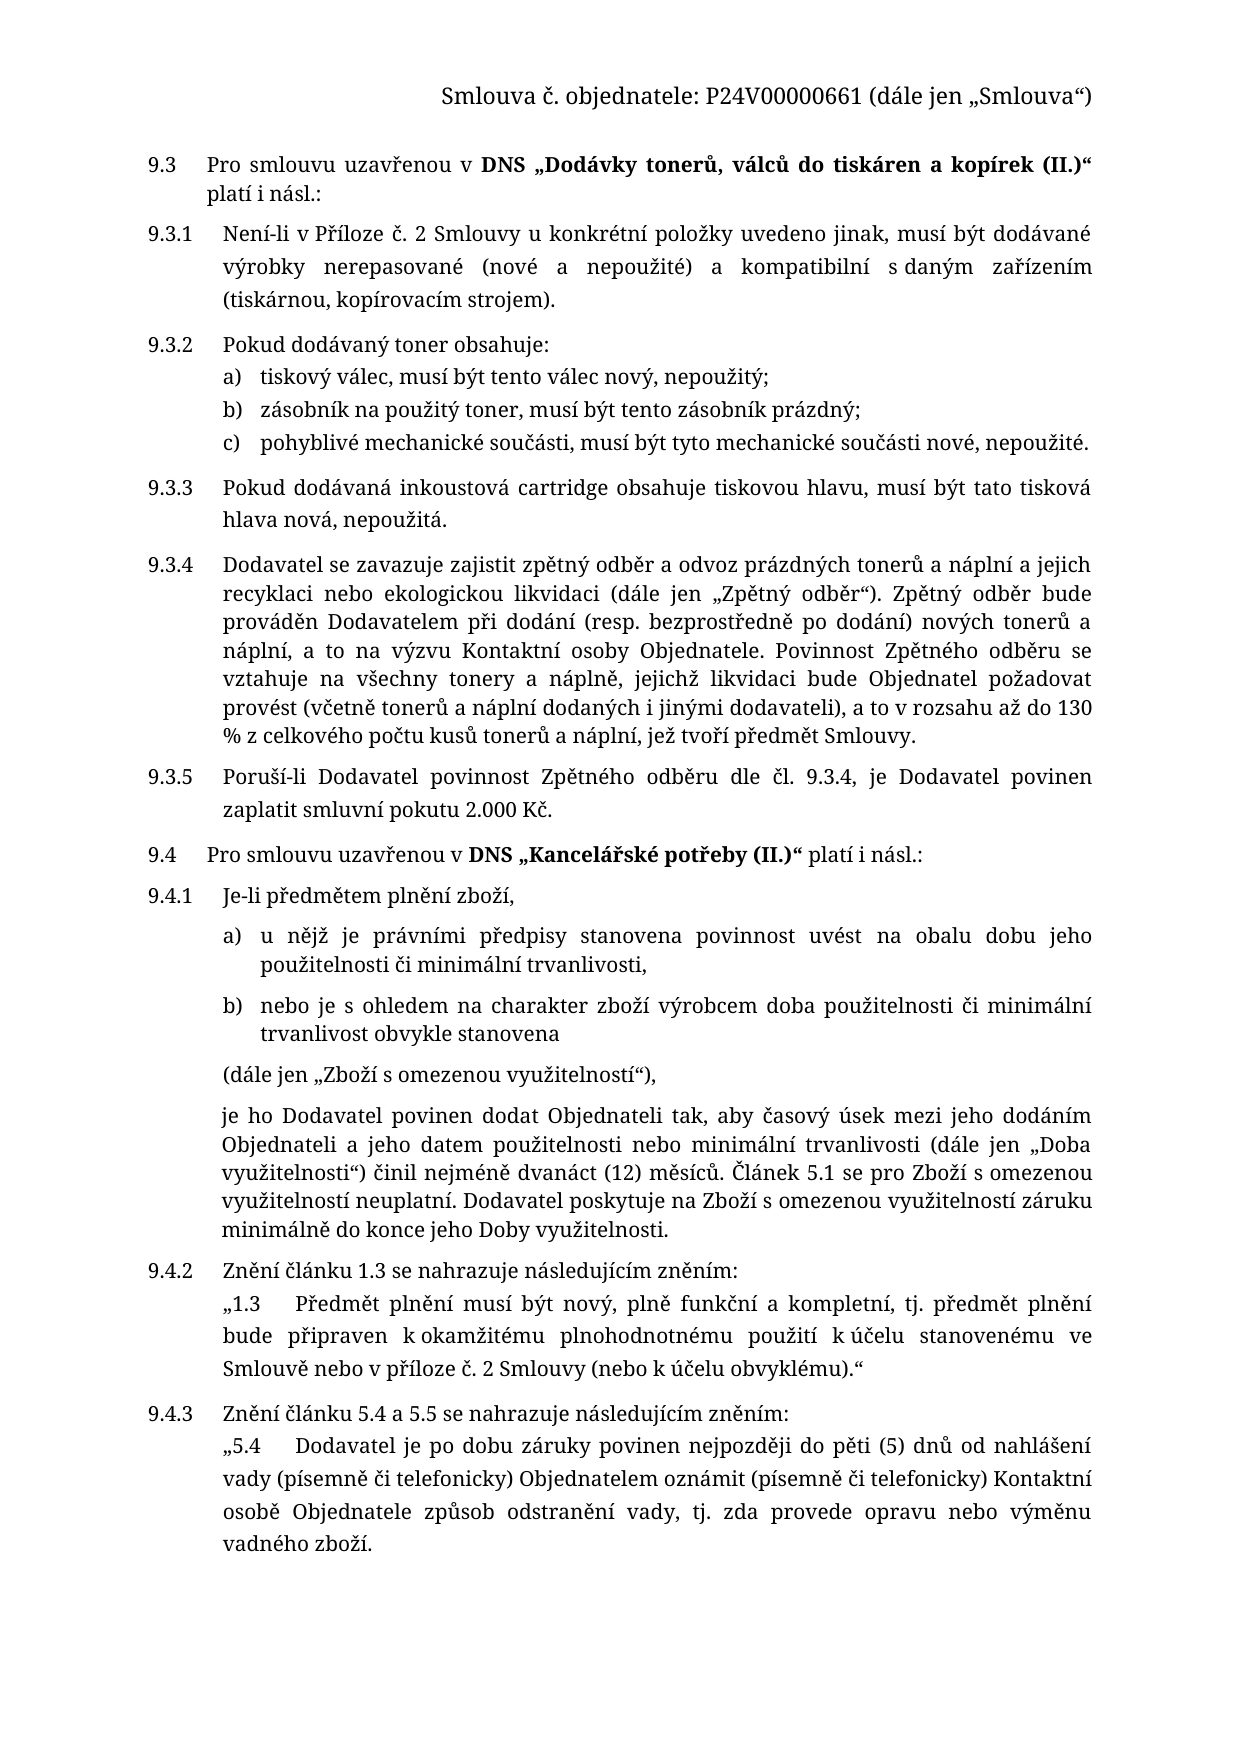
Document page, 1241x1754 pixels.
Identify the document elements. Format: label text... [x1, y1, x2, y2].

list Znění článku 1.3 se nahrazuje následujícím zněním: [148, 1256, 1093, 1284]
list Není-li v Příloze č. 2 Smlouvy u konkrétní položky uvedeno jinak, musí být dodávané výrobky nerepasované (nové a nepoužité) a kompatibilní s daným zařízením (tiskárnou, kopírovacím strojem). [148, 219, 1093, 313]
list pohyblivé mechanické součásti, musí být tyto mechanické součásti nové, nepoužité. [223, 428, 1093, 456]
list u nějž je právními předpisy stanovena povinnost uvést na obalu dobu jeho použitelnosti či minimální trvanlivosti, [223, 922, 1093, 978]
list Dodavatel se zavazuje zajistit zpětný odběr a odvoz prázdných tonerů a náplní a jejich recyklaci nebo ekologickou likvidaci (dále jen „Zpětný odběr“). Zpětný odběr bude prováděn Dodavatelem při dodání (resp. bezprostředně po dodání) nových tonerů a náplní, a to na výzvu Kontaktní osoby Objednatele. Povinnost Zpětného odběru se vztahuje na všechny tonery a náplně, jejichž likvidaci bude Objednatel požadovat provést (včetně tonerů a náplní dodaných i jinými dodavateli), a to v rozsahu až do 130 % z celkového počtu kusů tonerů a náplní, jež tvoří předmět Smlouvy. [148, 551, 1093, 749]
list Je-li předmětem plnění zboží, [148, 881, 1093, 909]
list nebo je s ohledem na charakter zboží výrobcem doba použitelnosti či minimální trvanlivost obvykle stanovena [223, 991, 1093, 1048]
list „5.4 Dodavatel je po dobu záruky povinen nejpozději do pěti (5) dnů od nahlášení vady (písemně či telefonicky) Objednatelem oznámit (písemně či telefonicky) Kontaktní osobě Objednatele způsob odstranění vady, tj. zda provede opravu nebo výměnu vadného zboží. [223, 1432, 1093, 1558]
list Pro smlouvu uzavřenou v DNS „Dodávky tonerů, válců do tiskáren a kopírek (II.)“ platí i násl.: [148, 150, 1093, 207]
list Pro smlouvu uzavřenou v DNS „Kancelářské potřeby (II.)“ platí i násl.: [148, 840, 1093, 868]
list Poruší-li Dodavatel povinnost Zpětného odběru dle čl. 9.3.4, je Dodavatel povinen zaplatit smluvní pokutu 2.000 Kč. [148, 762, 1093, 823]
list „1.3 Předmět plnění musí být nový, plně funkční a kompletní, tj. předmět plnění bude připraven k okamžitému plnohodnotnému použití k účelu stanovenému ve Smlouvě nebo v příloze č. 2 Smlouvy (nebo k účelu obvyklému).“ [223, 1289, 1093, 1382]
list Pokud dodávaná inkoustová cartridge obsahuje tiskovou hlavu, musí být tato tisková hlava nová, nepoužitá. [148, 473, 1093, 534]
list zásobník na použitý toner, musí být tento zásobník prázdný; [223, 395, 1093, 423]
list tiskový válec, musí být tento válec nový, nepoužitý; [223, 362, 1093, 391]
list Znění článku 5.4 a 5.5 se nahrazuje následujícím zněním: [148, 1399, 1093, 1427]
text je ho Dodavatel povinen dodat Objednateli tak, aby časový úsek mezi jeho dodáním Objednateli a jeho datem použitelnosti nebo minimální trvanlivosti (dále jen „Doba využitelnosti“) činil nejméně dvanáct (12) měsíců. Článek 5.1 se pro Zboží s omezenou využitelností neuplatní. Dodavatel poskytuje na Zboží s omezenou využitelností záruku minimálně do konce jeho Doby využitelnosti. [221, 1101, 1093, 1243]
text (dále jen „Zboží s omezenou využitelností“), [223, 1060, 1093, 1089]
list Pokud dodávaný toner obsahuje: [148, 330, 1093, 358]
